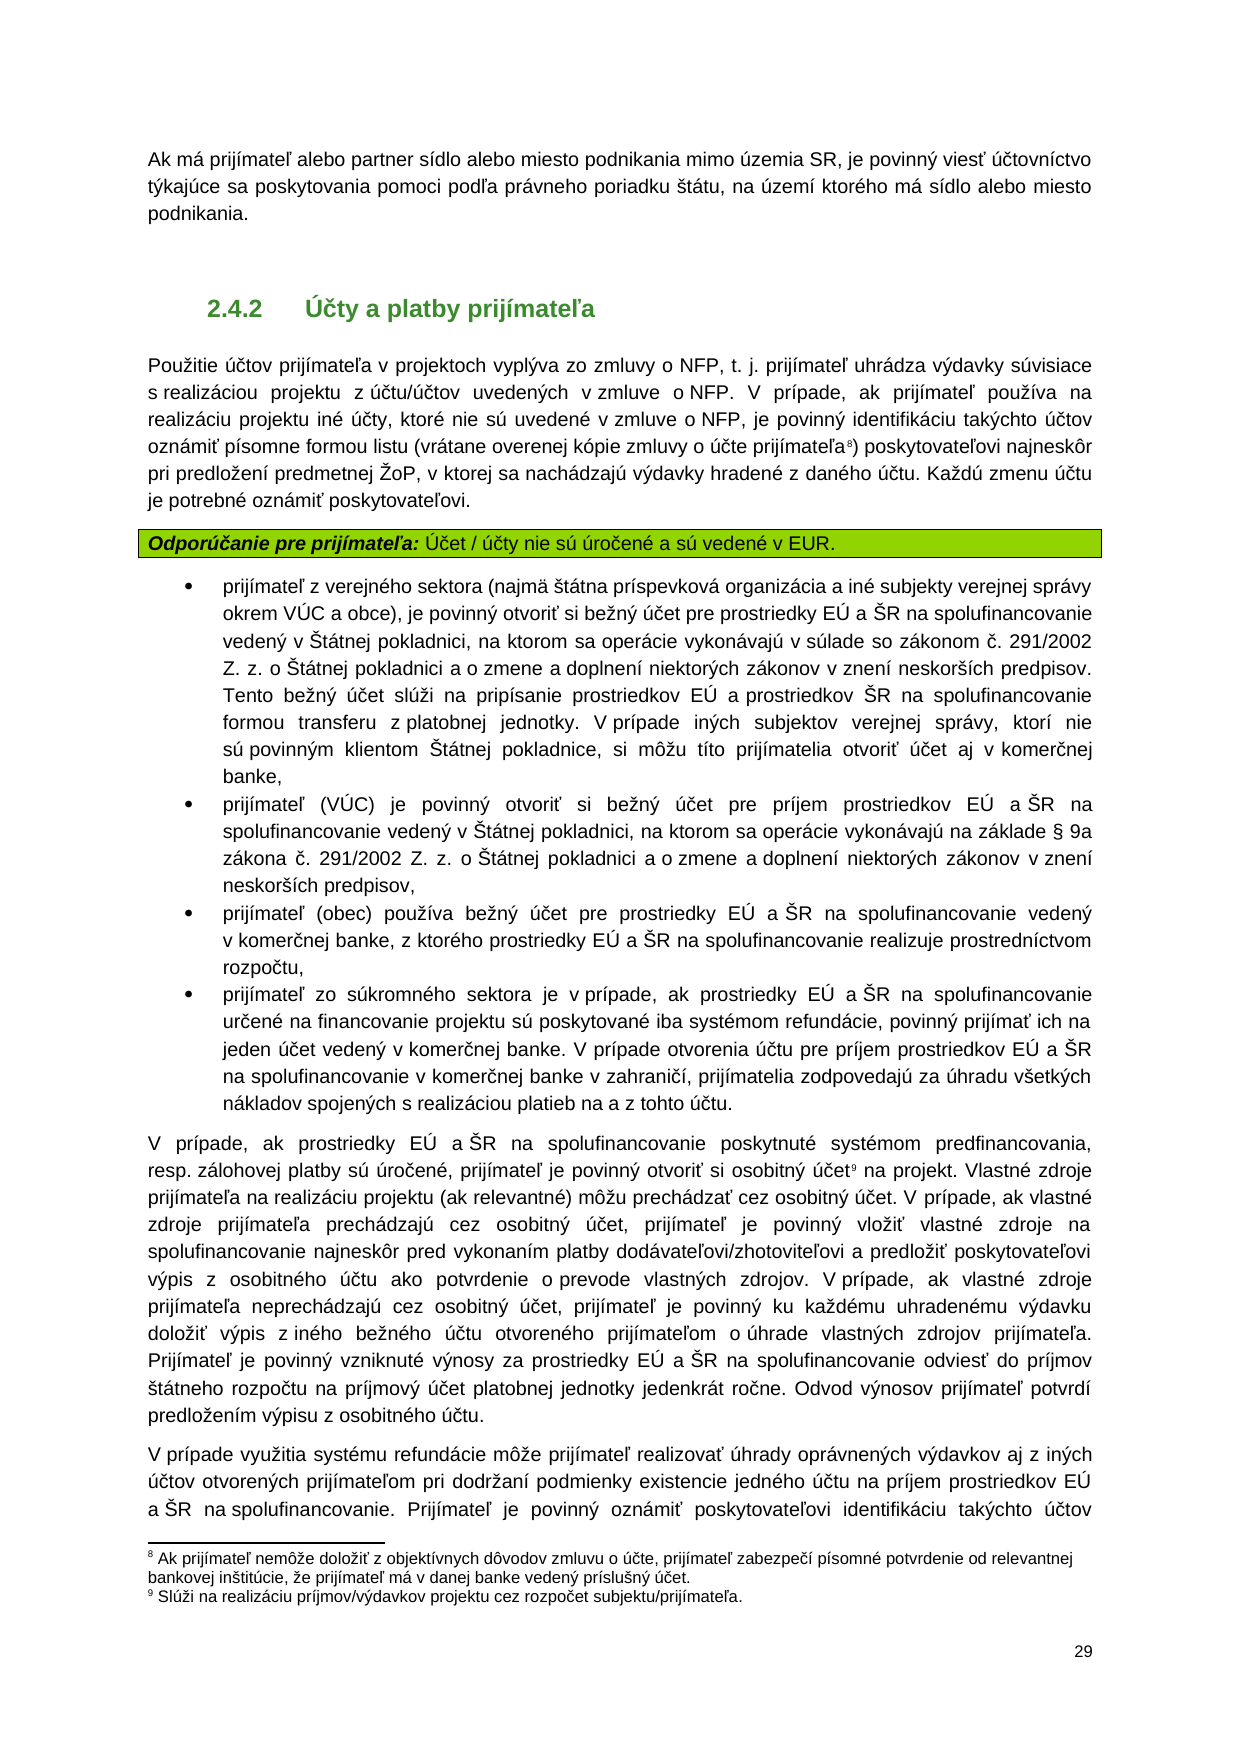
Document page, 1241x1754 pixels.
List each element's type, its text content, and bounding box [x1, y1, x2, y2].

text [148, 1443, 1092, 1520]
text V prípade, ak prostriedky EÚ a ŠR na spolufinancovanie poskytnuté systémom predfinancovania, resp. zálohovej platby sú úročené, prijímateľ je povinný otvoriť si osobitný účet na projekt. Vlastné zdroje prijímateľa na realizáciu projektu (ak relevantné) môžu prechádzať cez osobitný účet. V prípade, ak vlastné zdroje prijímateľa prechádzajú cez osobitný účet, prijímateľ je povinný vložiť vlastné zdroje na spolufinancovanie najneskôr pred vykonaním platby dodávateľovi/zhotoviteľovi a predložiť poskytovateľovi výpis z osobitného účtu ako potvrdenie o prevode vlastných zdrojov. V prípade, ak vlastné zdroje prijímateľa neprechádzajú cez osobitný účet, prijímateľ je povinný ku každému uhradenému výdavku doložiť výpis z iného bežného účtu otvoreného prijímateľom o úhrade vlastných zdrojov prijímateľa. Prijímateľ je povinný vzniknuté výnosy za prostriedky EÚ a ŠR na spolufinancovanie odviesť do príjmov štátneho rozpočtu na príjmový účet platobnej jednotky jedenkrát ročne. Odvod výnosov prijímateľ potvrdí predložením výpisu z osobitného účtu. [148, 1132, 1092, 1426]
text Ak má prijímateľ alebo partner sídlo alebo miesto podnikania mimo územia SR, je povinný viesť účtovníctvo týkajúce sa poskytovania pomoci podľa právneho poriadku štátu, na území ktorého má sídlo alebo miesto podnikania. [148, 148, 1092, 225]
text Odporúčanie pre prijímateľa: Účet / účty nie sú úročené a sú vedené v EUR. [139, 530, 1101, 557]
list prijímateľ (obec) používa bežný účet pre prostriedky EÚ a ŠR na spolufinancovanie vedený v komerčnej banke, z ktorého prostriedky EÚ a ŠR na spolufinancovanie realizuje prostredníctvom rozpočtu, [185, 901, 1092, 979]
subtitle Účty a platby prijímateľa [207, 294, 1092, 323]
text Použitie účtov prijímateľa v projektoch vyplýva zo zmluvy o NFP, t. j. prijímateľ uhrádza výdavky súvisiace s realizáciou projektu z účtu/účtov uvedených v zmluve o NFP. V prípade, ak prijímateľ používa na realizáciu projektu iné účty, ktoré nie sú uvedené v zmluve o NFP, je povinný identifikáciu takýchto účtov oznámiť písomne formou listu (vrátane overenej kópie zmluvy o účte prijímateľa) poskytovateľovi najneskôr pri predložení predmetnej ŽoP, v ktorej sa nachádzajú výdavky hradené z daného účtu. Každú zmenu účtu je potrebné oznámiť poskytovateľovi. [148, 353, 1092, 512]
list prijímateľ zo súkromného sektora je v prípade, ak prostriedky EÚ a ŠR na spolufinancovanie určené na financovanie projektu sú poskytované iba systémom refundácie, povinný prijímať ich na jeden účet vedený v komerčnej banke. V prípade otvorenia účtu pre príjem prostriedkov EÚ a ŠR na spolufinancovanie v komerčnej banke v zahraničí, prijímatelia zodpovedajú za úhradu všetkých nákladov spojených s realizáciou platieb na a z tohto účtu. [185, 983, 1092, 1115]
list prijímateľ (VÚC) je povinný otvoriť si bežný účet pre príjem prostriedkov EÚ a ŠR na spolufinancovanie vedený v Štátnej pokladnici, na ktorom sa operácie vykonávajú na základe § 9a zákona č. 291/2002 Z. z. o Štátnej pokladnici a o zmene a doplnení niektorých zákonov v znení neskorších predpisov, [185, 793, 1092, 897]
list prijímateľ z verejného sektora (najmä štátna príspevková organizácia a iné subjekty verejnej správy okrem VÚC a obce), je povinný otvoriť si bežný účet pre prostriedky EÚ a ŠR na spolufinancovanie vedený v Štátnej pokladnici, na ktorom sa operácie vykonávajú v súlade so zákonom č. 291/2002 Z. z. o Štátnej pokladnici a o zmene a doplnení niektorých zákonov v znení neskorších predpisov. Tento bežný účet slúži na pripísanie prostriedkov EÚ a prostriedkov ŠR na spolufinancovanie formou transferu z platobnej jednotky. V prípade iných subjektov verejnej správy, ktorí nie sú povinným klientom Štátnej pokladnice, si môžu títo prijímatelia otvoriť účet aj v komerčnej banke, [185, 575, 1092, 788]
